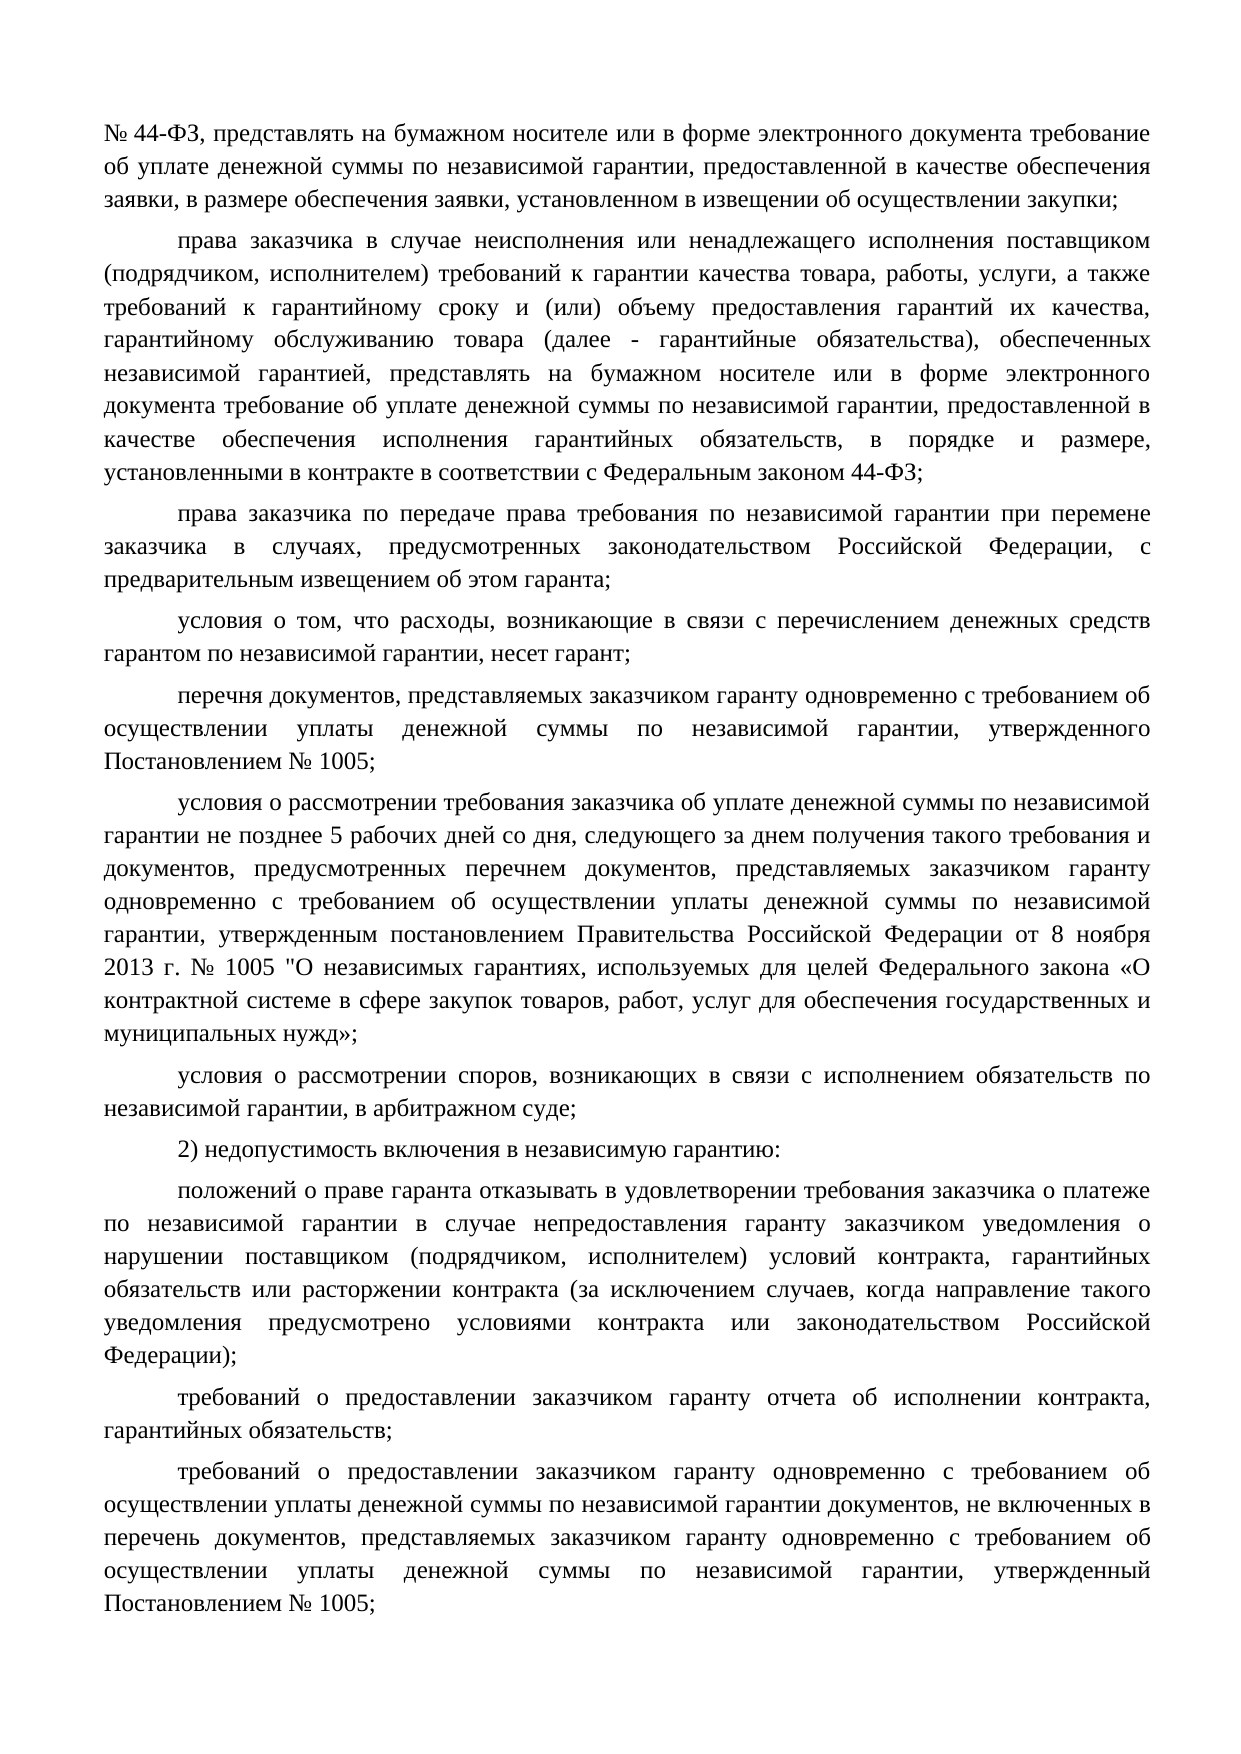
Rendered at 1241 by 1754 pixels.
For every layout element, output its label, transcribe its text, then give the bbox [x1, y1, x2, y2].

text требований о предоставлении заказчиком гаранту отчета об исполнении контракта, гарантийных обязательств; [103, 1382, 1152, 1444]
text 2) недопустимость включения в независимую гарантию: [103, 1134, 1152, 1163]
text условия о рассмотрении требования заказчика об уплате денежной суммы по независимой гарантии не позднее 5 рабочих дней со дня, следующего за днем получения такого требования и документов, предусмотренных перечнем документов, представляемых заказчиком гаранту одновременно с требованием об осуществлении уплаты денежной суммы по независимой гарантии, утвержденным постановлением Правительства Российской Федерации от 8 ноября 2013 г. № 1005 "О независимых гарантиях, используемых для целей Федерального закона «О контрактной системе в сфере закупок товаров, работ, услуг для обеспечения государственных и муниципальных нужд»; [103, 787, 1152, 1047]
text права заказчика по передаче права требования по независимой гарантии при перемене заказчика в случаях, предусмотренных законодательством Российской Федерации, с предварительным извещением об этом гаранта; [103, 498, 1152, 593]
text права заказчика в случае неисполнения или ненадлежащего исполнения поставщиком (подрядчиком, исполнителем) требований к гарантии качества товара, работы, услуги, а также требований к гарантийному сроку и (или) объему предоставления гарантий их качества, гарантийному обслуживанию товара (далее - гарантийные обязательства), обеспеченных независимой гарантией, представлять на бумажном носителе или в форме электронного документа требование об уплате денежной суммы по независимой гарантии, предоставленной в качестве обеспечения исполнения гарантийных обязательств, в порядке и размере, установленными в контракте в соответствии с Федеральным законом 44-ФЗ; [103, 226, 1152, 485]
text условия о рассмотрении споров, возникающих в связи с исполнением обязательств по независимой гарантии, в арбитражном суде; [103, 1060, 1152, 1121]
text положений о праве гаранта отказывать в удовлетворении требования заказчика о платеже по независимой гарантии в случае непредоставления гаранту заказчиком уведомления о нарушении поставщиком (подрядчиком, исполнителем) условий контракта, гарантийных обязательств или расторжении контракта (за исключением случаев, когда направление такого уведомления предусмотрено условиями контракта или законодательством Российской Федерации); [103, 1175, 1152, 1369]
text требований о предоставлении заказчиком гаранту одновременно с требованием об осуществлении уплаты денежной суммы по независимой гарантии документов, не включенных в перечень документов, представляемых заказчиком гаранту одновременно с требованием об осуществлении уплаты денежной суммы по независимой гарантии, утвержденный Постановлением № 1005; [103, 1456, 1152, 1617]
text перечня документов, представляемых заказчиком гаранту одновременно с требованием об осуществлении уплаты денежной суммы по независимой гарантии, утвержденного Постановлением № 1005; [103, 680, 1152, 774]
text условия о том, что расходы, возникающие в связи с перечислением денежных средств гарантом по независимой гарантии, несет гарант; [103, 605, 1152, 667]
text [103, 118, 1152, 213]
